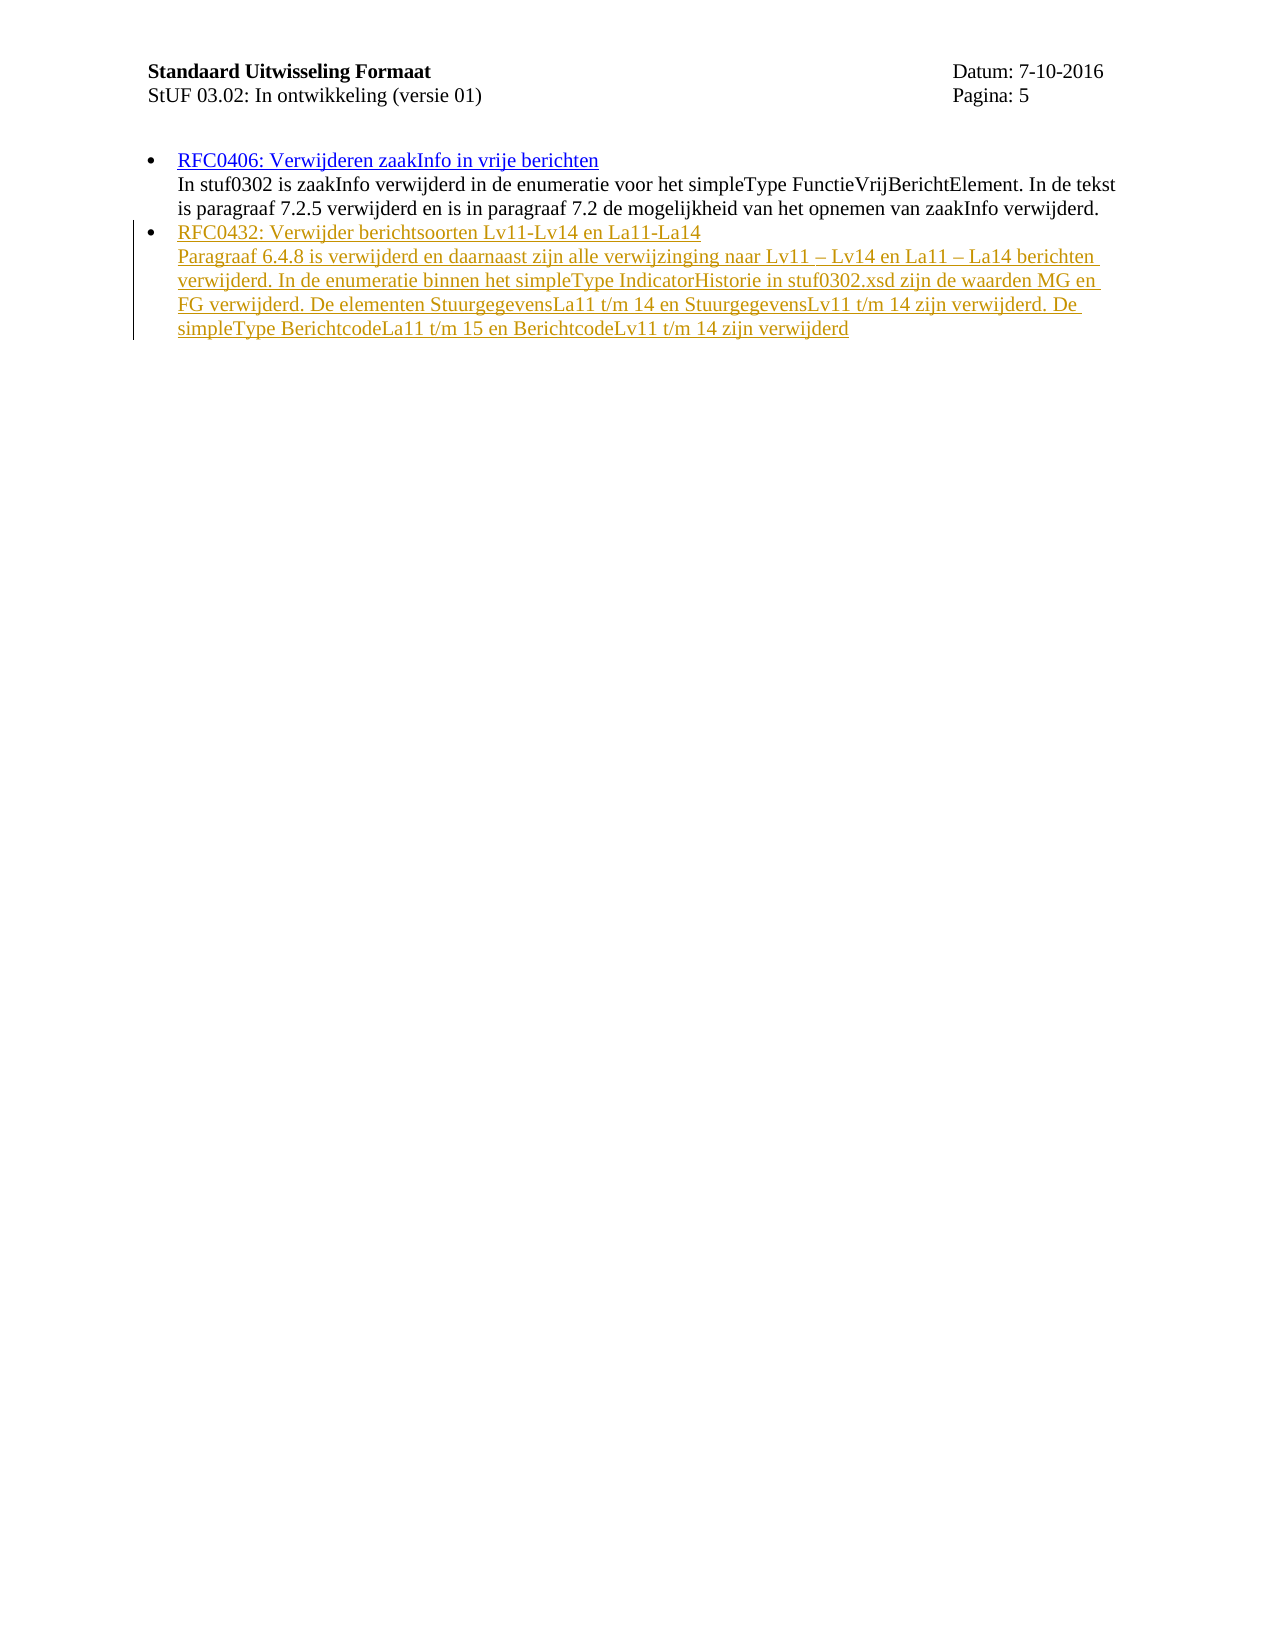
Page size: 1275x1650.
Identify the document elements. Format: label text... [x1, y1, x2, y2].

list RFC0406: Verwijderen zaakInfo in vrije berichten In stuf0302 is zaakInfo verwijderd in de enumeratie voor het simpleType FunctieVrijBerichtElement. In de tekst is paragraaf 7.2.5 verwijderd en is in paragraaf 7.2 de mogelijkheid van het opnemen van zaakInfo verwijderd. [148, 148, 1127, 220]
